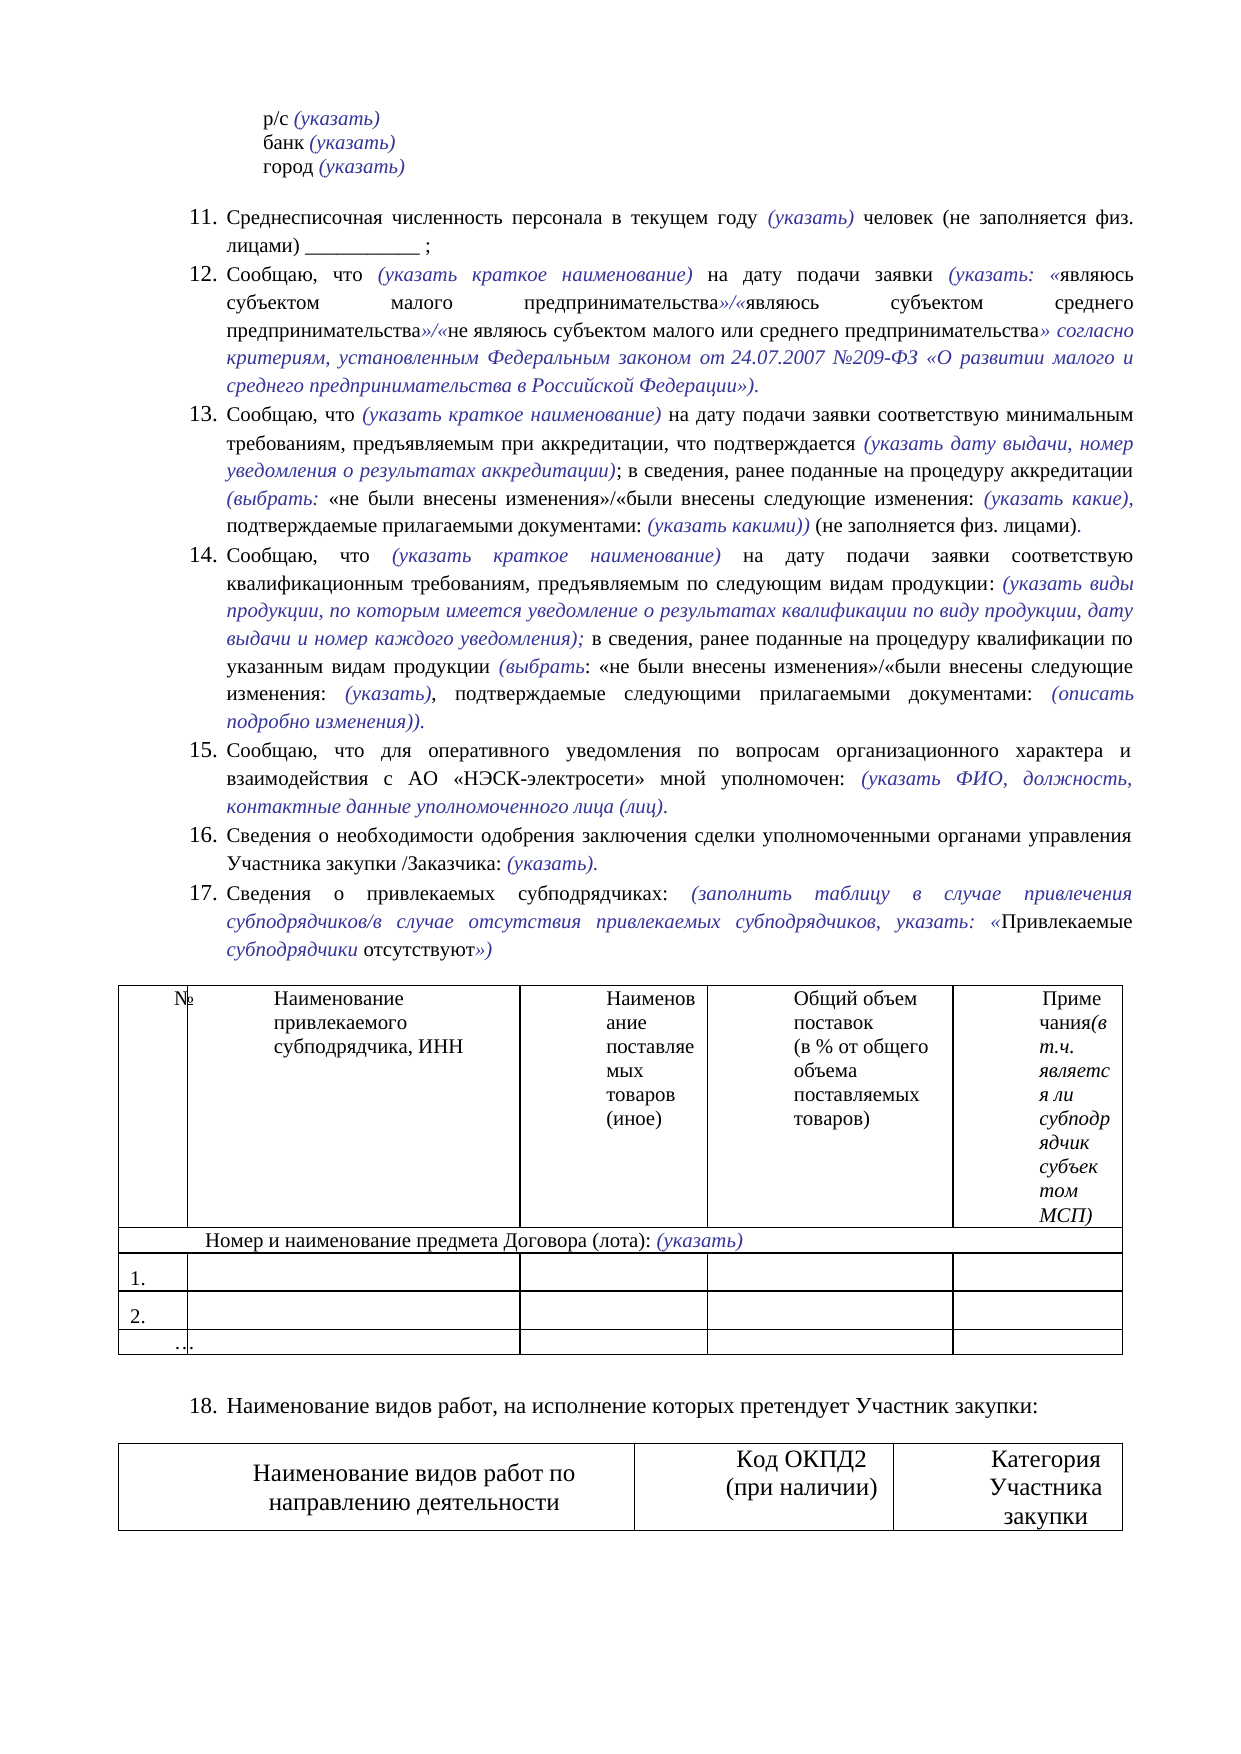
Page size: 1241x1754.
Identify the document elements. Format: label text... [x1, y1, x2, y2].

table_cell Номер и наименование предмета Договора (лота): (указать) [119, 1228, 1122, 1252]
table_header Наименование поставляемых товаров (иное) [521, 986, 707, 1227]
table_header Код ОКПД2 (при наличии) [635, 1444, 893, 1530]
table_header Наименование видов работ по направлению деятельности [119, 1444, 634, 1530]
table_cell [119, 1254, 187, 1290]
table_cell [954, 1292, 1122, 1328]
table_cell [708, 1292, 952, 1328]
text город (указать) [204, 154, 1134, 178]
list Сведения о привлекаемых субподрядчиках: (заполнить таблицу в случае привлечения субподрядчиков/в случае отсутствия привлекаемых субподрядчиков, указать: «Привлекаемые субподрядчики отсутствуют») [189, 879, 1132, 961]
list Сообщаю, что (указать краткое наименование) на дату подачи заявки соответствую квалификационным требованиям, предъявляемым по следующим видам продукции: (указать виды продукции, по которым имеется уведомление о результатах квалификации по виду продукции, дату выдачи и номер каждого уведомления); в сведения, ранее поданные на процедуру квалификации по указанным видам продукции (выбрать: «не были внесены изменения»/«были внесены следующие изменения: (указать), подтверждаемые следующими прилагаемыми документами: (описать подробно изменения)). [189, 541, 1134, 733]
table_cell [188, 1292, 519, 1328]
table_cell [521, 1292, 707, 1328]
text р/с (указать) [204, 106, 1134, 129]
text банк (указать) [204, 129, 1134, 154]
table_cell [521, 1330, 707, 1354]
table_cell [119, 1292, 187, 1328]
list Сообщаю, что для оперативного уведомления по вопросам организационного характера и взаимодействия с АО «НЭСК-электросети» мной уполномочен: (указать ФИО, должность, контактные данные уполномоченного лица (лиц). [189, 736, 1132, 818]
list Сообщаю, что (указать краткое наименование) на дату подачи заявки соответствую минимальным требованиям, предъявляемым при аккредитации, что подтверждается (указать дату выдачи, номер уведомления о результатах аккредитации); в сведения, ранее поданные на процедуру аккредитации (выбрать: «не были внесены изменения»/«были внесены следующие изменения: (указать какие), подтверждаемые прилагаемыми документами: (указать какими)) (не заполняется физ. лицами). [189, 401, 1134, 537]
table_cell [708, 1254, 952, 1290]
list Наименование видов работ, на исполнение которых претендует Участник закупки: [189, 1392, 1132, 1418]
table_header Категория Участника закупки [894, 1444, 1122, 1530]
table_cell [708, 1330, 952, 1354]
table_cell [188, 1330, 519, 1354]
table_cell [954, 1330, 1122, 1354]
table_cell … [119, 1330, 187, 1354]
table_header Примечания(в т.ч. является ли субподрядчик субъектом МСП) [954, 986, 1122, 1227]
list Среднесписочная численность персонала в текущем году (указать) человек (не заполняется физ. лицами) ___________ ; [189, 203, 1134, 257]
table_header Общий объем поставок (в % от общего объема поставляемых товаров) [708, 986, 952, 1227]
table_cell [188, 1254, 519, 1290]
list Сообщаю, что (указать краткое наименование) на дату подачи заявки (указать: «являюсь субъектом малого предпринимательства»/«являюсь субъектом среднего предпринимательства»/«не являюсь субъектом малого или среднего предпринимательства» согласно критериям, установленным Федеральным законом от 24.07.2007 №209-ФЗ «О развитии малого и среднего предпринимательства в Российской Федерации»). [189, 260, 1134, 397]
table_header Наименование привлекаемого субподрядчика, ИНН [188, 986, 519, 1227]
table_cell [954, 1254, 1122, 1290]
table_header № [119, 986, 187, 1227]
table_cell [521, 1254, 707, 1290]
list Сведения о необходимости одобрения заключения сделки уполномоченными органами управления Участника закупки /Заказчика: (указать). [189, 821, 1132, 875]
